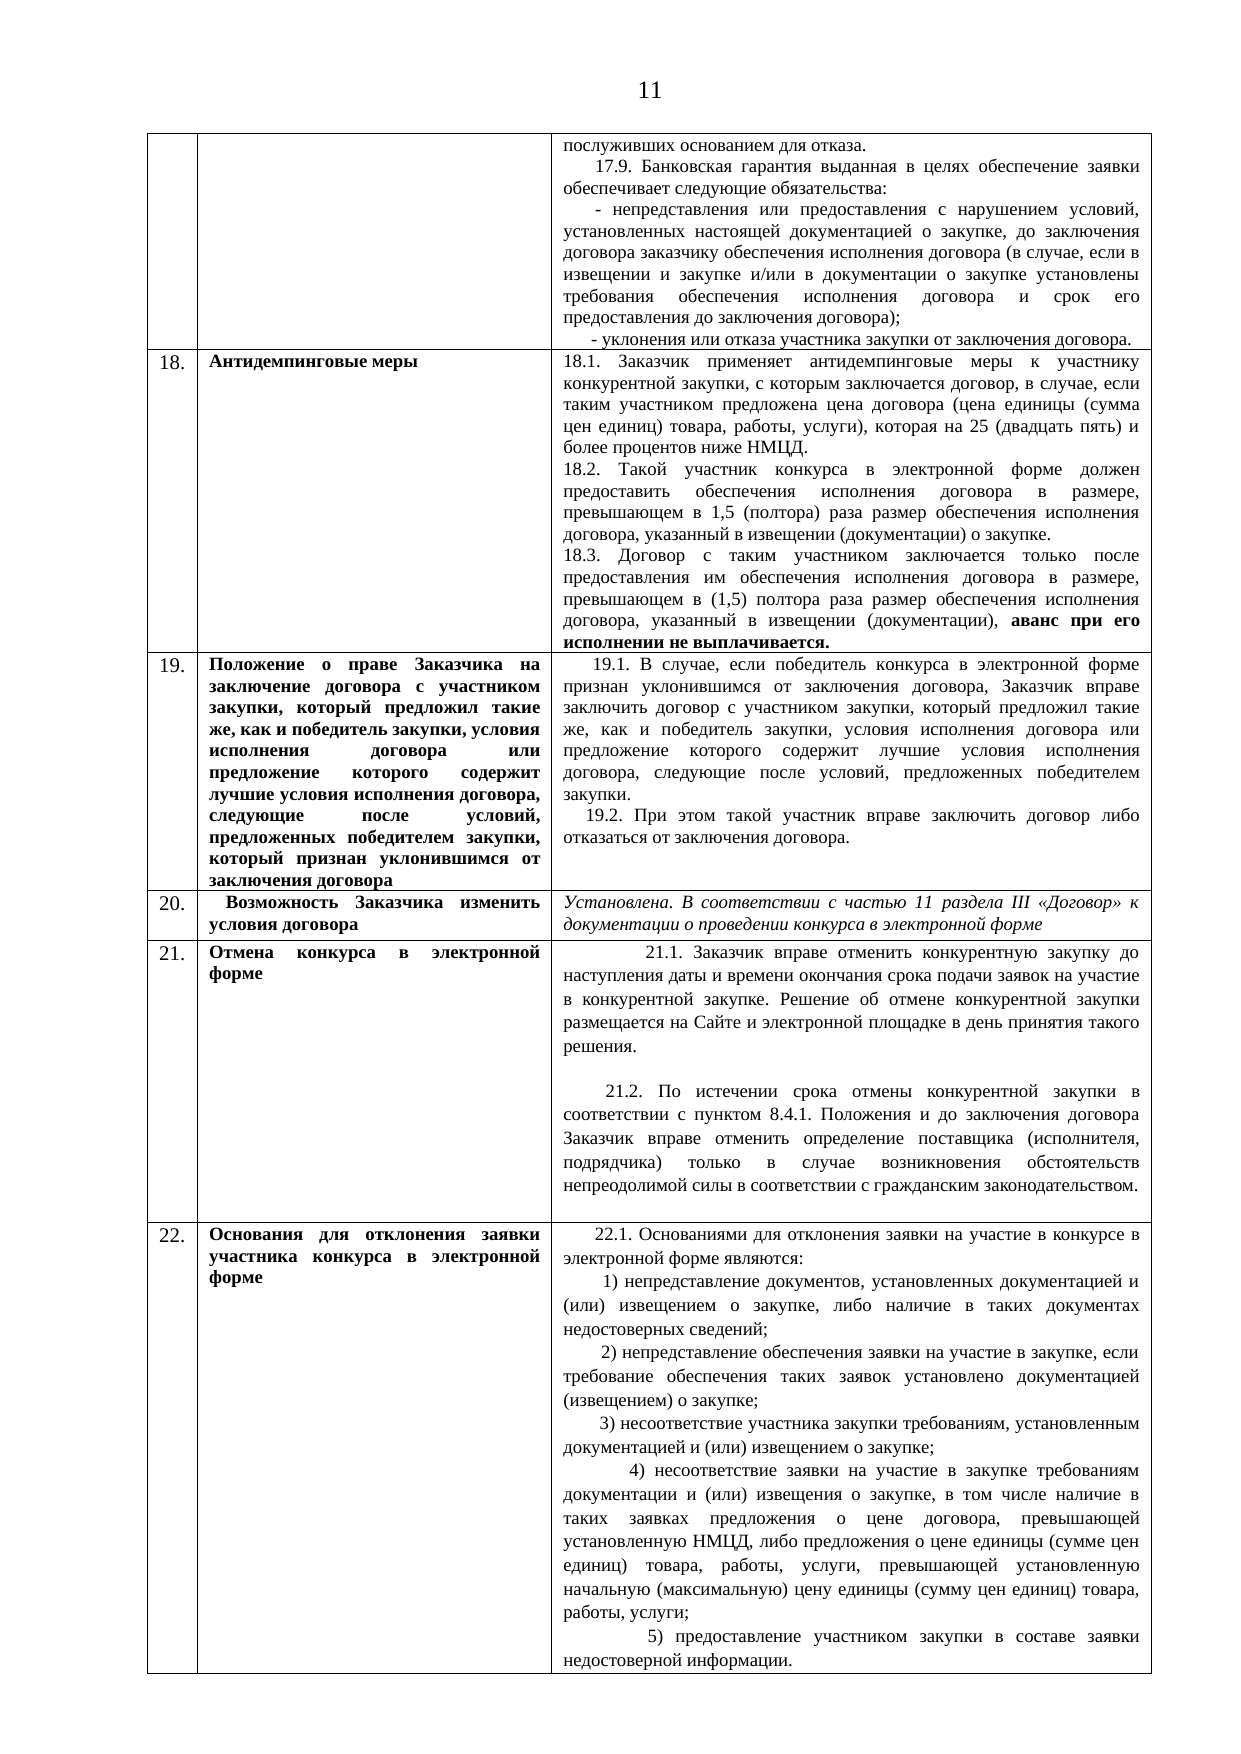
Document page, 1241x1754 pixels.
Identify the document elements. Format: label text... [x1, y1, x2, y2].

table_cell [552, 134, 1151, 349]
table_cell [148, 1223, 197, 1673]
table_cell 22.1. Основаниями для отклонения заявки на участие в конкурсе в электронной форме являются: 1) непредставление документов, установленных документацией и (или) извещением о закупке, либо наличие в таких документах недостоверных сведений; 2) непредставление обеспечения заявки на участие в закупке, если требование обеспечения таких заявок установлено документацией (извещением) о закупке; 3) несоответствие участника закупки требованиям, установленным документацией и (или) извещением о закупке; 4) несоответствие заявки на участие в закупке требованиям документации и (или) извещения о закупке, в том числе наличие в таких заявках предложения о цене договора, превышающей установленную НМЦД, либо предложения о цене единицы (сумме цен единиц) товара, работы, услуги, превышающей установленную начальную (максимальную) цену единицы (сумму цен единиц) товара, работы, услуги; 5) предоставление участником закупки в составе заявки недостоверной информации. [552, 1223, 1151, 1673]
table_cell 18.1. Заказчик применяет антидемпинговые меры к участнику конкурентной закупки, с которым заключается договор, в случае, если таким участником предложена цена договора (цена единицы (сумма цен единиц) товара, работы, услуги), которая на 25 (двадцать пять) и более процентов ниже НМЦД. 18.2. Такой участник конкурса в электронной форме должен предоставить обеспечения исполнения договора в размере, превышающем в 1,5 (полтора) раза размер обеспечения исполнения договора, указанный в извещении (документации) о закупке. 18.3. Договор с таким участником заключается только после предоставления им обеспечения исполнения договора в размере, превышающем в (1,5) полтора раза размер обеспечения исполнения договора, указанный в извещении (документации), аванс при его исполнении не выплачивается. [552, 350, 1151, 652]
table_cell Основания для отклонения заявки участника конкурса в электронной форме [198, 1223, 551, 1673]
table_cell Установлена. В соответствии с частью 11 раздела III «Договор» к документации о проведении конкурса в электронной форме [552, 891, 1151, 939]
table_cell [148, 941, 197, 1222]
table_cell Отмена конкурса в электронной форме [198, 941, 551, 1222]
table_cell 21.1. Заказчик вправе отменить конкурентную закупку до наступления даты и времени окончания срока подачи заявок на участие в конкурентной закупке. Решение об отмене конкурентной закупки размещается на Сайте и электронной площадке в день принятия такого решения. 21.2. По истечении срока отмены конкурентной закупки в соответствии с пунктом 8.4.1. Положения и до заключения договора Заказчик вправе отменить определение поставщика (исполнителя, подрядчика) только в случае возникновения обстоятельств непреодолимой силы в соответствии с гражданским законодательством. [552, 941, 1151, 1222]
table_cell Положение о праве Заказчика на заключение договора с участником закупки, который предложил такие же, как и победитель закупки, условия исполнения договора или предложение которого содержит лучшие условия исполнения договора, следующие после условий, предложенных победителем закупки, который признан уклонившимся от заключения договора [198, 653, 551, 890]
table_cell [148, 653, 197, 890]
table_cell 19.1. В случае, если победитель конкурса в электронной форме признан уклонившимся от заключения договора, Заказчик вправе заключить договор с участником закупки, который предложил такие же, как и победитель закупки, условия исполнения договора или предложение которого содержит лучшие условия исполнения договора, следующие после условий, предложенных победителем закупки. 19.2. При этом такой участник вправе заключить договор либо отказаться от заключения договора. [552, 653, 1151, 890]
table_cell [148, 891, 197, 939]
table_cell [148, 350, 197, 652]
table_cell Антидемпинговые меры [198, 350, 551, 652]
table_cell [148, 134, 197, 349]
table_cell Возможность Заказчика изменить условия договора [198, 891, 551, 939]
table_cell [198, 134, 551, 349]
